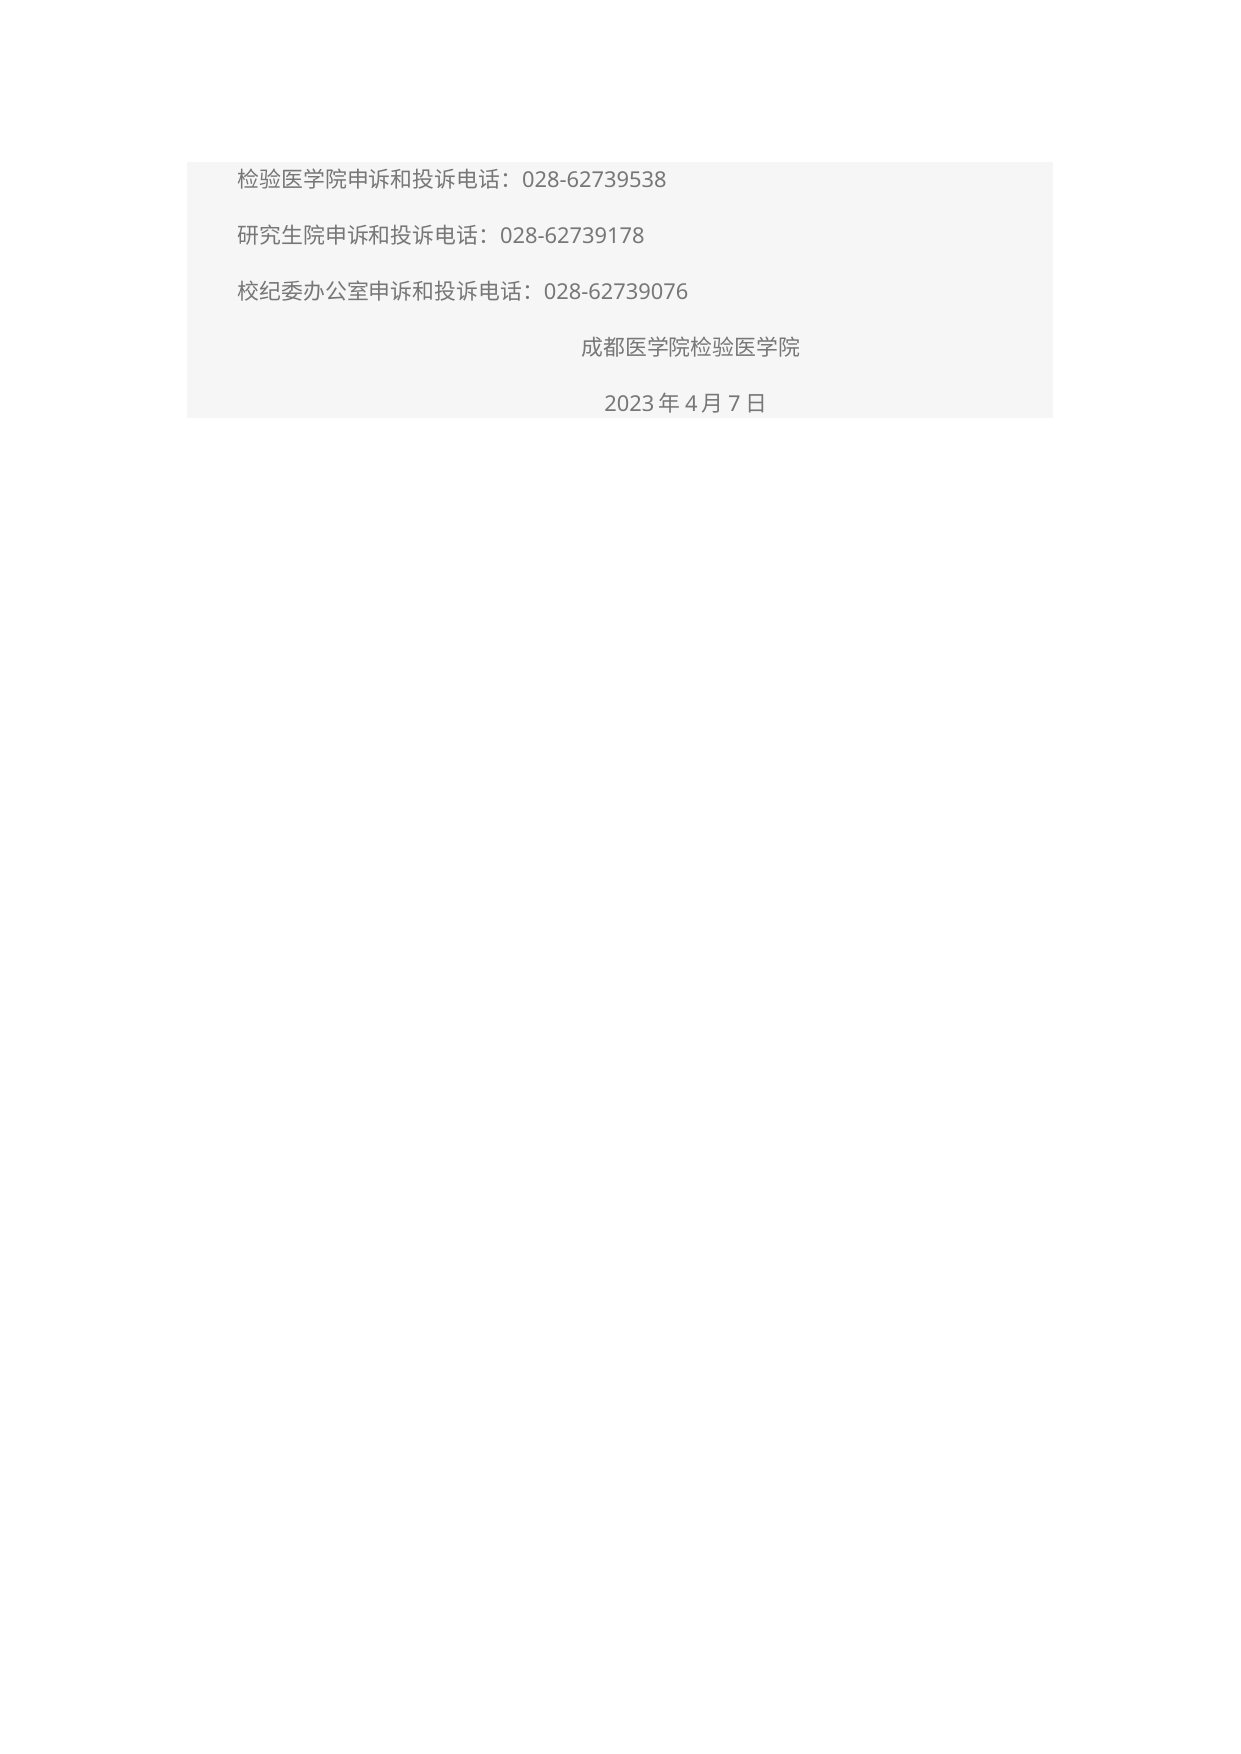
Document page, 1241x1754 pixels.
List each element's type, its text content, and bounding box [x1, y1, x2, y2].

text 检验医学院申诉和投诉电话：028-62739538 [187, 162, 1053, 194]
text 2023年4月7日 [187, 386, 1053, 418]
text 校纪委办公室申诉和投诉电话：028-62739076 [187, 274, 1053, 306]
text 研究生院申诉和投诉电话：028-62739178 [187, 218, 1053, 250]
text 成都医学院检验医学院 [187, 330, 1053, 362]
